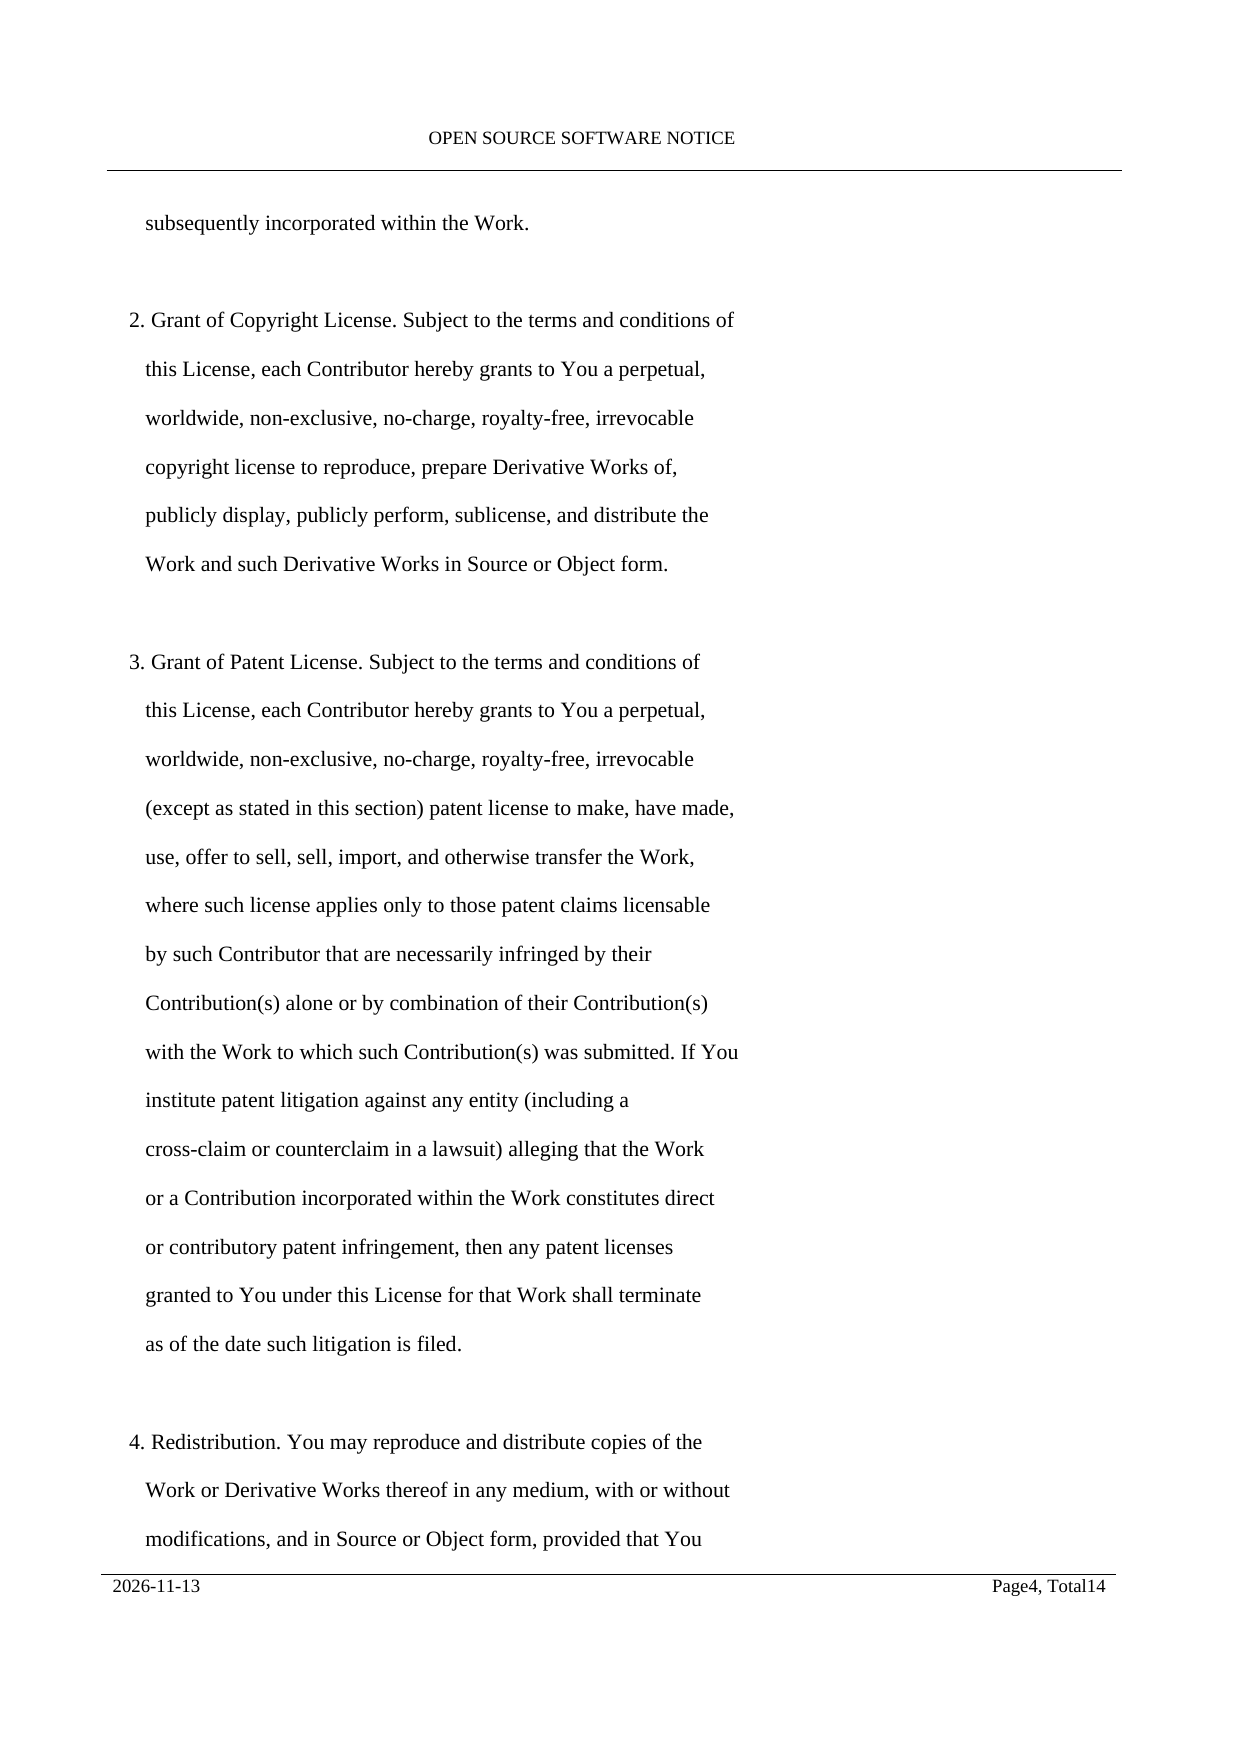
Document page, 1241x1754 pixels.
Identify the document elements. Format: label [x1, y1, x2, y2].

text [112, 206, 1128, 1555]
